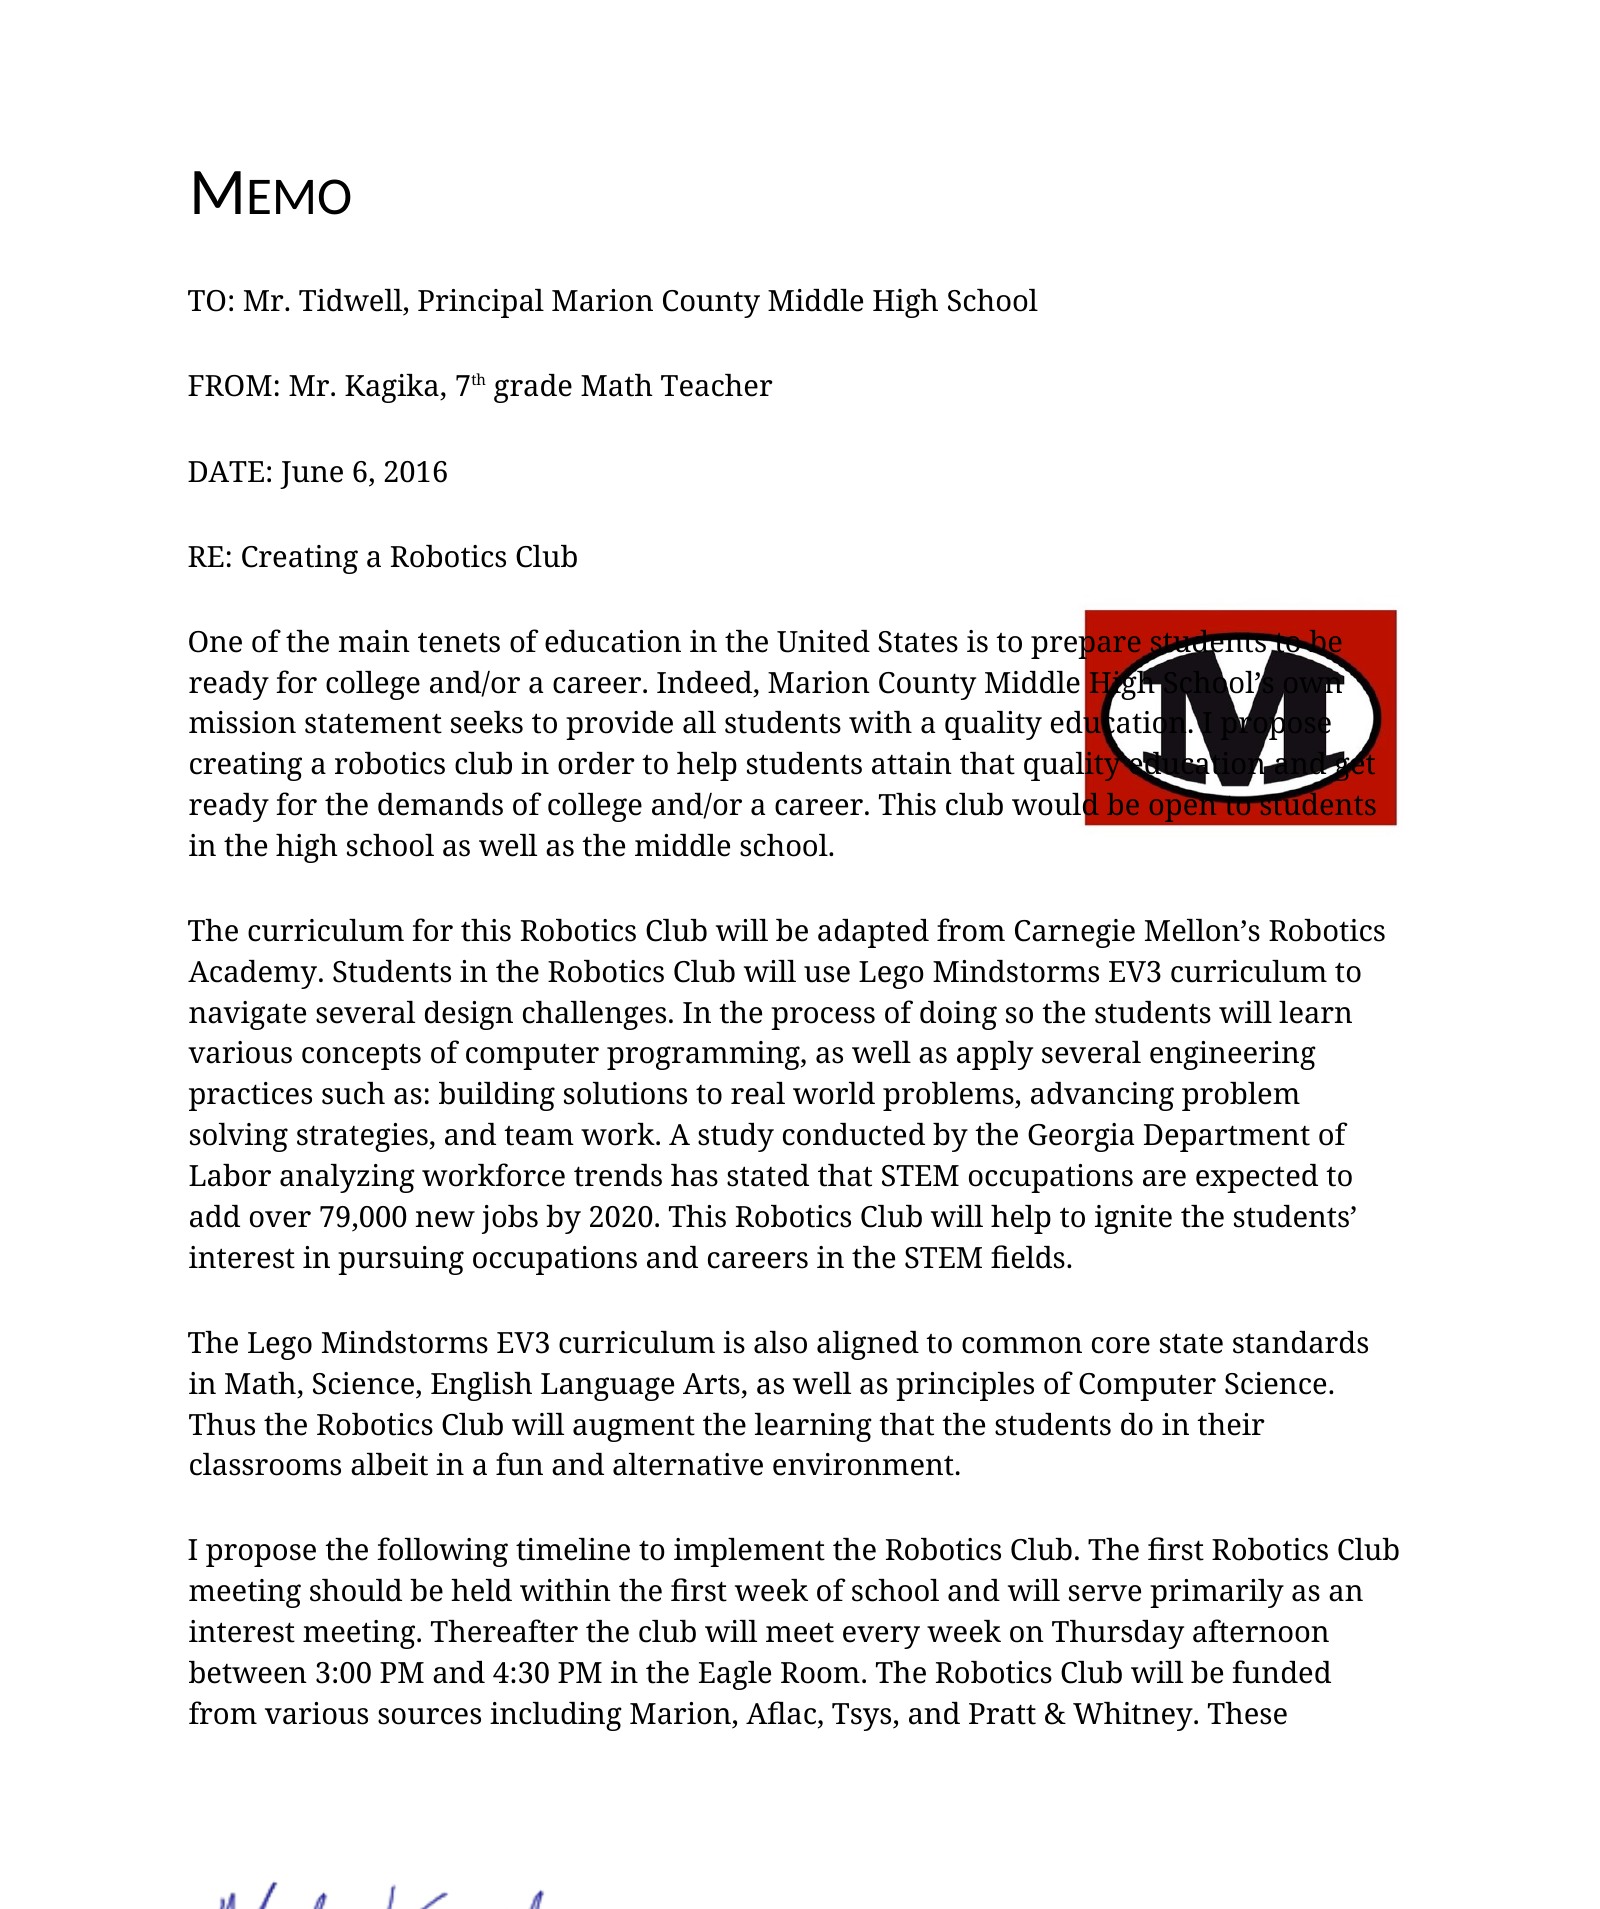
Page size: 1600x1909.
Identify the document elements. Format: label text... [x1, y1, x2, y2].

text The Lego Mindstorms EV3 curriculum is also aligned to common core state standards in Math, Science, English Language Arts, as well as principles of Computer Science. Thus the Robotics Club will augment the learning that the students do in their classrooms albeit in a fun and alternative environment. [187, 1322, 1406, 1484]
text One of the main tenets of education in the United States is to prepare students to be ready for college and/or a career. Indeed, Marion County Middle High School’s own mission statement seeks to provide all students with a quality education. I propose creating a robotics club in order to help students attain that quality education and get ready for the demands of college and/or a career. This club would be open to students in the high school as well as the middle school. [187, 621, 1406, 865]
text RE: Creating a Robotics Club [187, 536, 1406, 576]
text MEMO [189, 150, 1406, 231]
picture [0, 334, 1600, 1909]
text The curriculum for this Robotics Club will be adapted from Carnegie Mellon’s Robotics Academy. Students in the Robotics Club will use Lego Mindstorms EV3 curriculum to navigate several design challenges. In the process of doing so the students will learn various concepts of computer programming, as well as apply several engineering practices such as: building solutions to real world problems, advancing problem solving strategies, and team work. A study conducted by the Georgia Department of Labor analyzing workforce trends has stated that STEM occupations are expected to add over 79,000 new jobs by 2020. This Robotics Club will help to ignite the students’ interest in pursuing occupations and careers in the STEM fields. [187, 910, 1406, 1277]
text DATE: June 6, 2016 [187, 451, 1406, 491]
text FROM: Mr. Kagika, 7th grade Math Teacher [187, 366, 1406, 405]
text TO: Mr. Tidwell, Principal Marion County Middle High School [187, 281, 1406, 320]
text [187, 1530, 1406, 1733]
